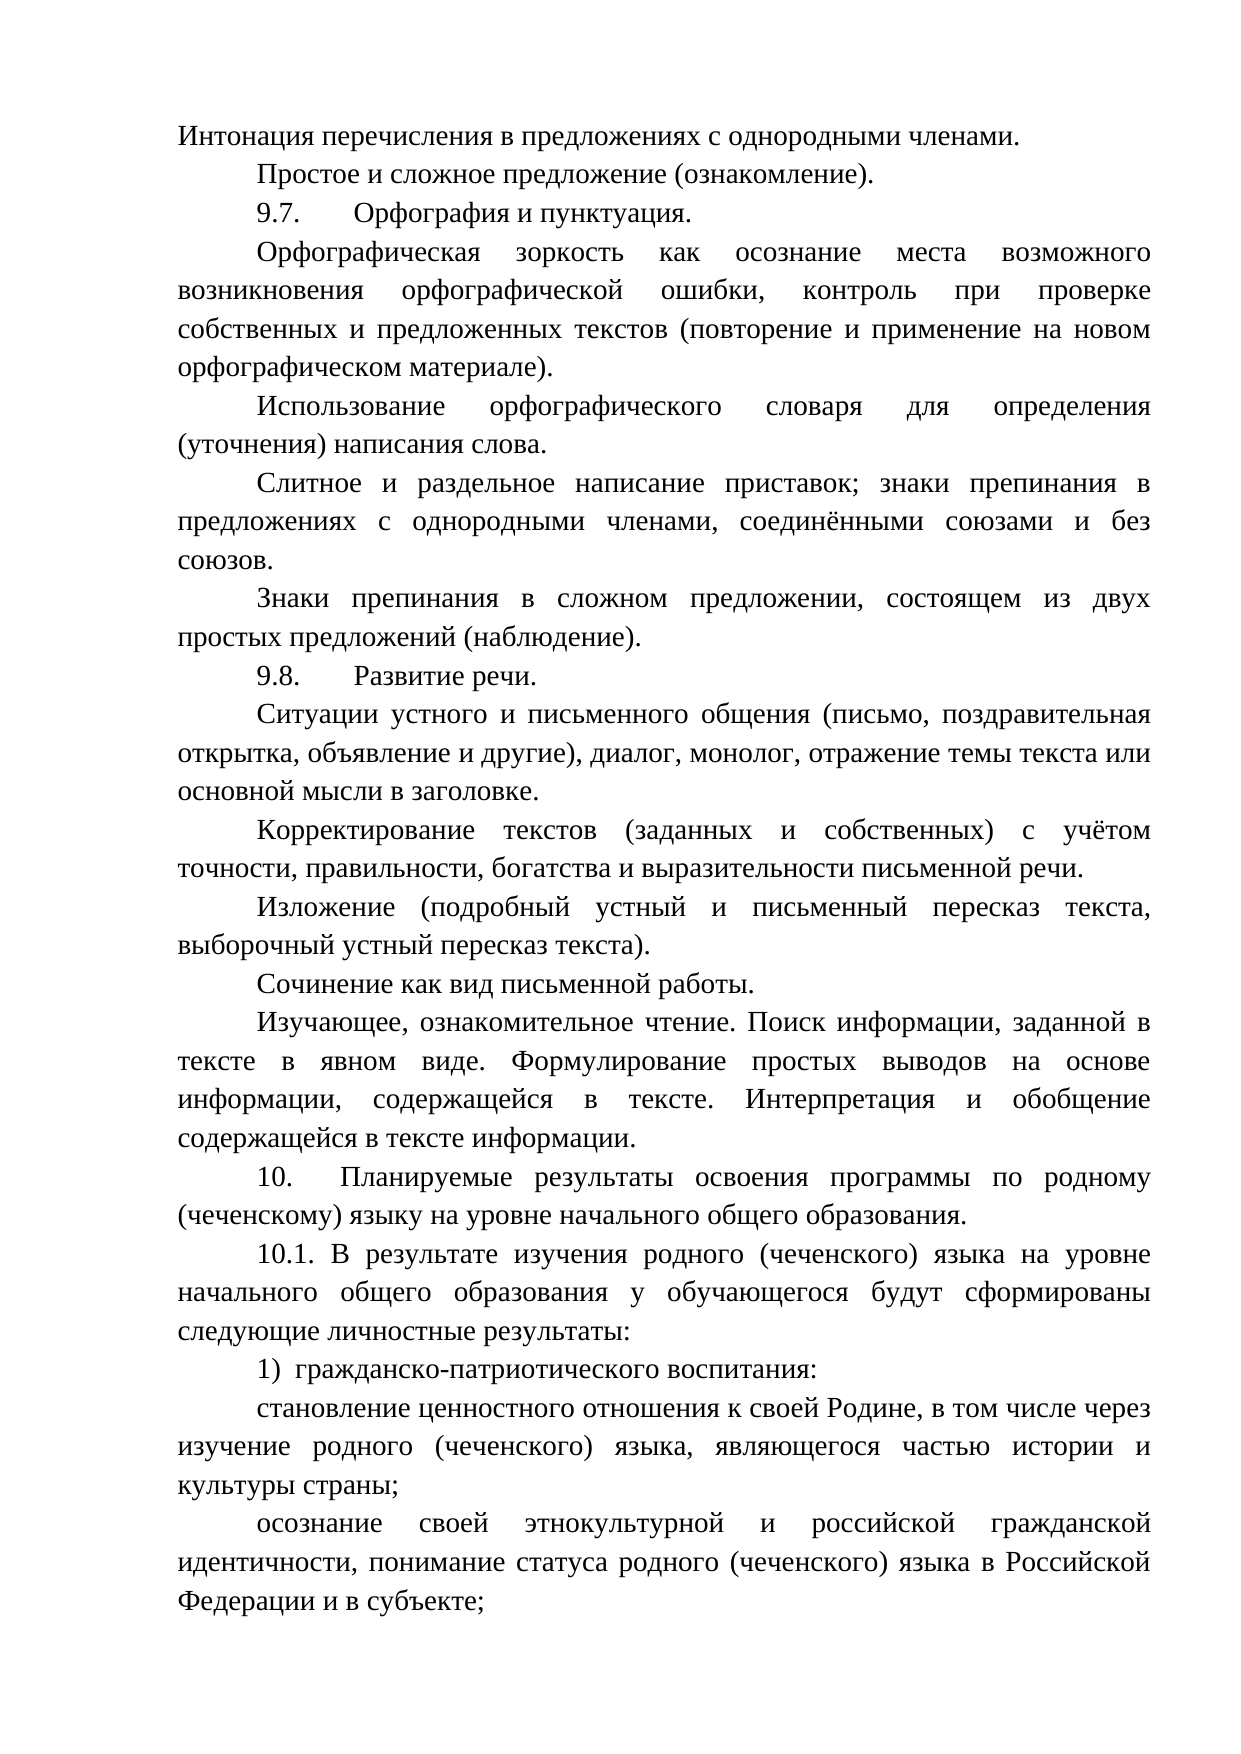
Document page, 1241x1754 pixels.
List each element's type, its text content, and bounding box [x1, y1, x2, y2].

text Изучающее, ознакомительное чтение. Поиск информации, заданной в тексте в явном виде. Формулирование простых выводов на основе информации, содержащейся в тексте. Интерпретация и обобщение содержащейся в тексте информации. [177, 1004, 1152, 1154]
list Развитие речи. [177, 658, 1152, 691]
list Планируемые результаты освоения программы по родному (чеченскому) языку на уровне начального общего образования. [177, 1159, 1152, 1231]
text Знаки препинания в сложном предложении, состоящем из двух простых предложений (наблюдение). [177, 581, 1152, 653]
text Простое и сложное предложение (ознакомление). [177, 157, 1152, 190]
text Ситуации устного и письменного общения (письмо, поздравительная открытка, объявление и другие), диалог, монолог, отражение темы текста или основной мысли в заголовке. [177, 696, 1152, 807]
text Изложение (подробный устный и письменный пересказ текста, выборочный устный пересказ текста). [177, 889, 1152, 961]
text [177, 118, 1152, 152]
text Орфографическая зоркость как осознание места возможного возникновения орфографической ошибки, контроль при проверке собственных и предложенных текстов (повторение и применение на новом орфографическом материале). [177, 234, 1152, 383]
text Слитное и раздельное написание приставок; знаки препинания в предложениях с однородными членами, соединёнными союзами и без союзов. [177, 465, 1152, 576]
text Использование орфографического словаря для определения (уточнения) написания слова. [177, 388, 1152, 460]
text осознание своей этнокультурной и российской гражданской идентичности, понимание статуса родного (чеченского) языка в Российской Федерации и в субъекте; [177, 1506, 1152, 1616]
text Корректирование текстов (заданных и собственных) с учётом точности, правильности, богатства и выразительности письменной речи. [177, 812, 1152, 884]
text становление ценностного отношения к своей Родине, в том числе через изучение родного (чеченского) языка, являющегося частью истории и культуры страны; [177, 1390, 1152, 1501]
text Сочинение как вид письменной работы. [177, 966, 1152, 999]
list гражданско-патриотического воспитания: [177, 1351, 1152, 1385]
text 10.1. В результате изучения родного (чеченского) языка на уровне начального общего образования у обучающегося будут сформированы следующие личностные результаты: [177, 1236, 1152, 1346]
list Орфография и пунктуация. [177, 195, 1152, 229]
